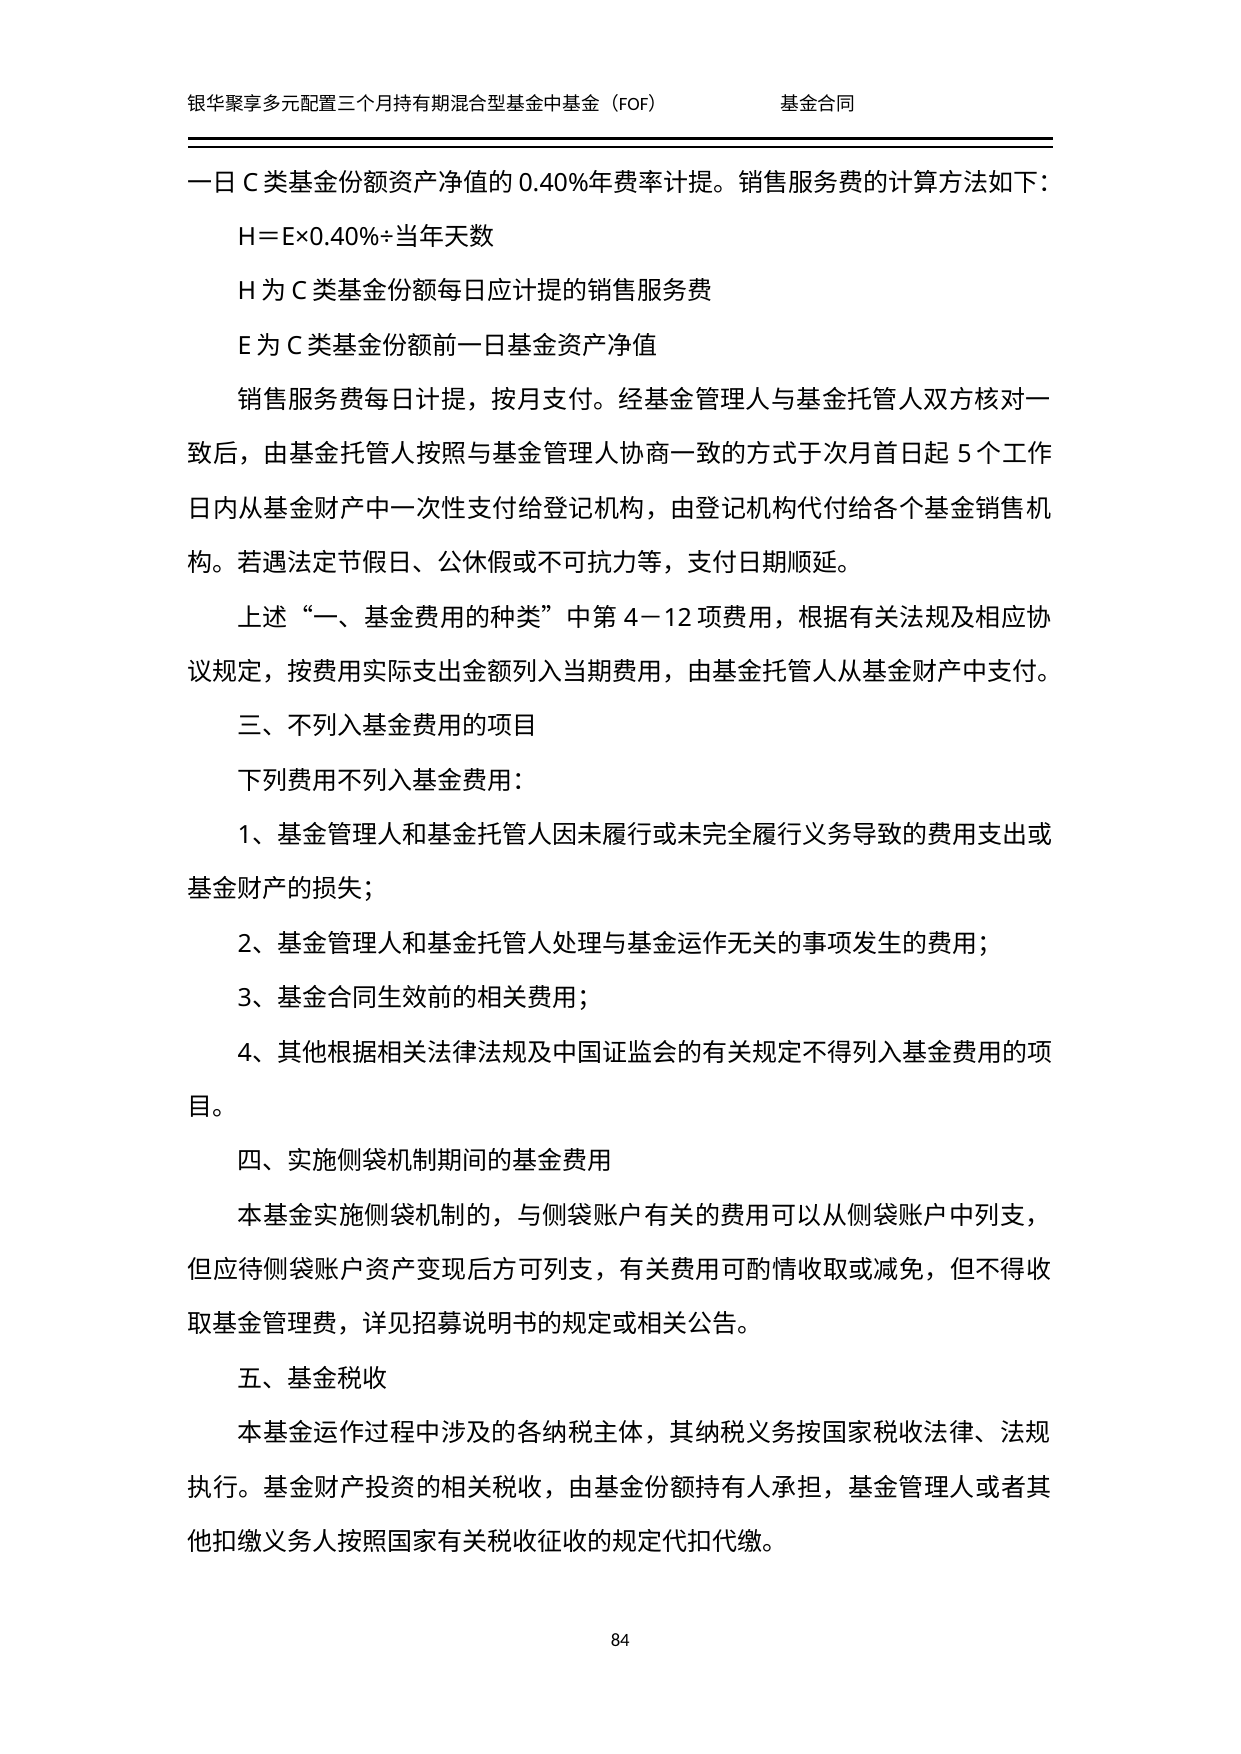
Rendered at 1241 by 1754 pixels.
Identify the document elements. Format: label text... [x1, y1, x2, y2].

text 3、基金合同生效前的相关费用； [187, 978, 1053, 1014]
text 本基金实施侧袋机制的，与侧袋账户有关的费用可以从侧袋账户中列支，但应待侧袋账户资产变现后方可列支，有关费用可酌情收取或减免，但不得收取基金管理费，详见招募说明书的规定或相关公告。 [187, 1195, 1053, 1340]
text H＝E×0.40%÷当年天数 [187, 216, 1053, 253]
text 2、基金管理人和基金托管人处理与基金运作无关的事项发生的费用； [187, 923, 1053, 959]
text E为C类基金份额前一日基金资产净值 [187, 325, 1053, 361]
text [187, 162, 1053, 198]
text 上述“一、基金费用的种类”中第4－12项费用，根据有关法规及相应协议规定，按费用实际支出金额列入当期费用，由基金托管人从基金财产中支付。 [187, 597, 1053, 688]
text 销售服务费每日计提，按月支付。经基金管理人与基金托管人双方核对一致后，由基金托管人按照与基金管理人协商一致的方式于次月首日起5个工作日内从基金财产中一次性支付给登记机构，由登记机构代付给各个基金销售机构。若遇法定节假日、公休假或不可抗力等，支付日期顺延。 [187, 379, 1053, 579]
text 五、基金税收 [187, 1358, 1053, 1394]
text 本基金运作过程中涉及的各纳税主体，其纳税义务按国家税收法律、法规执行。基金财产投资的相关税收，由基金份额持有人承担，基金管理人或者其他扣缴义务人按照国家有关税收征收的规定代扣代缴。 [187, 1413, 1053, 1558]
text 三、不列入基金费用的项目 [187, 706, 1053, 742]
text 4、其他根据相关法律法规及中国证监会的有关规定不得列入基金费用的项目。 [187, 1032, 1053, 1123]
text 下列费用不列入基金费用： [187, 760, 1053, 796]
text H为C类基金份额每日应计提的销售服务费 [187, 271, 1053, 307]
text 四、实施侧袋机制期间的基金费用 [187, 1141, 1053, 1177]
text 1、基金管理人和基金托管人因未履行或未完全履行义务导致的费用支出或基金财产的损失； [187, 814, 1053, 905]
